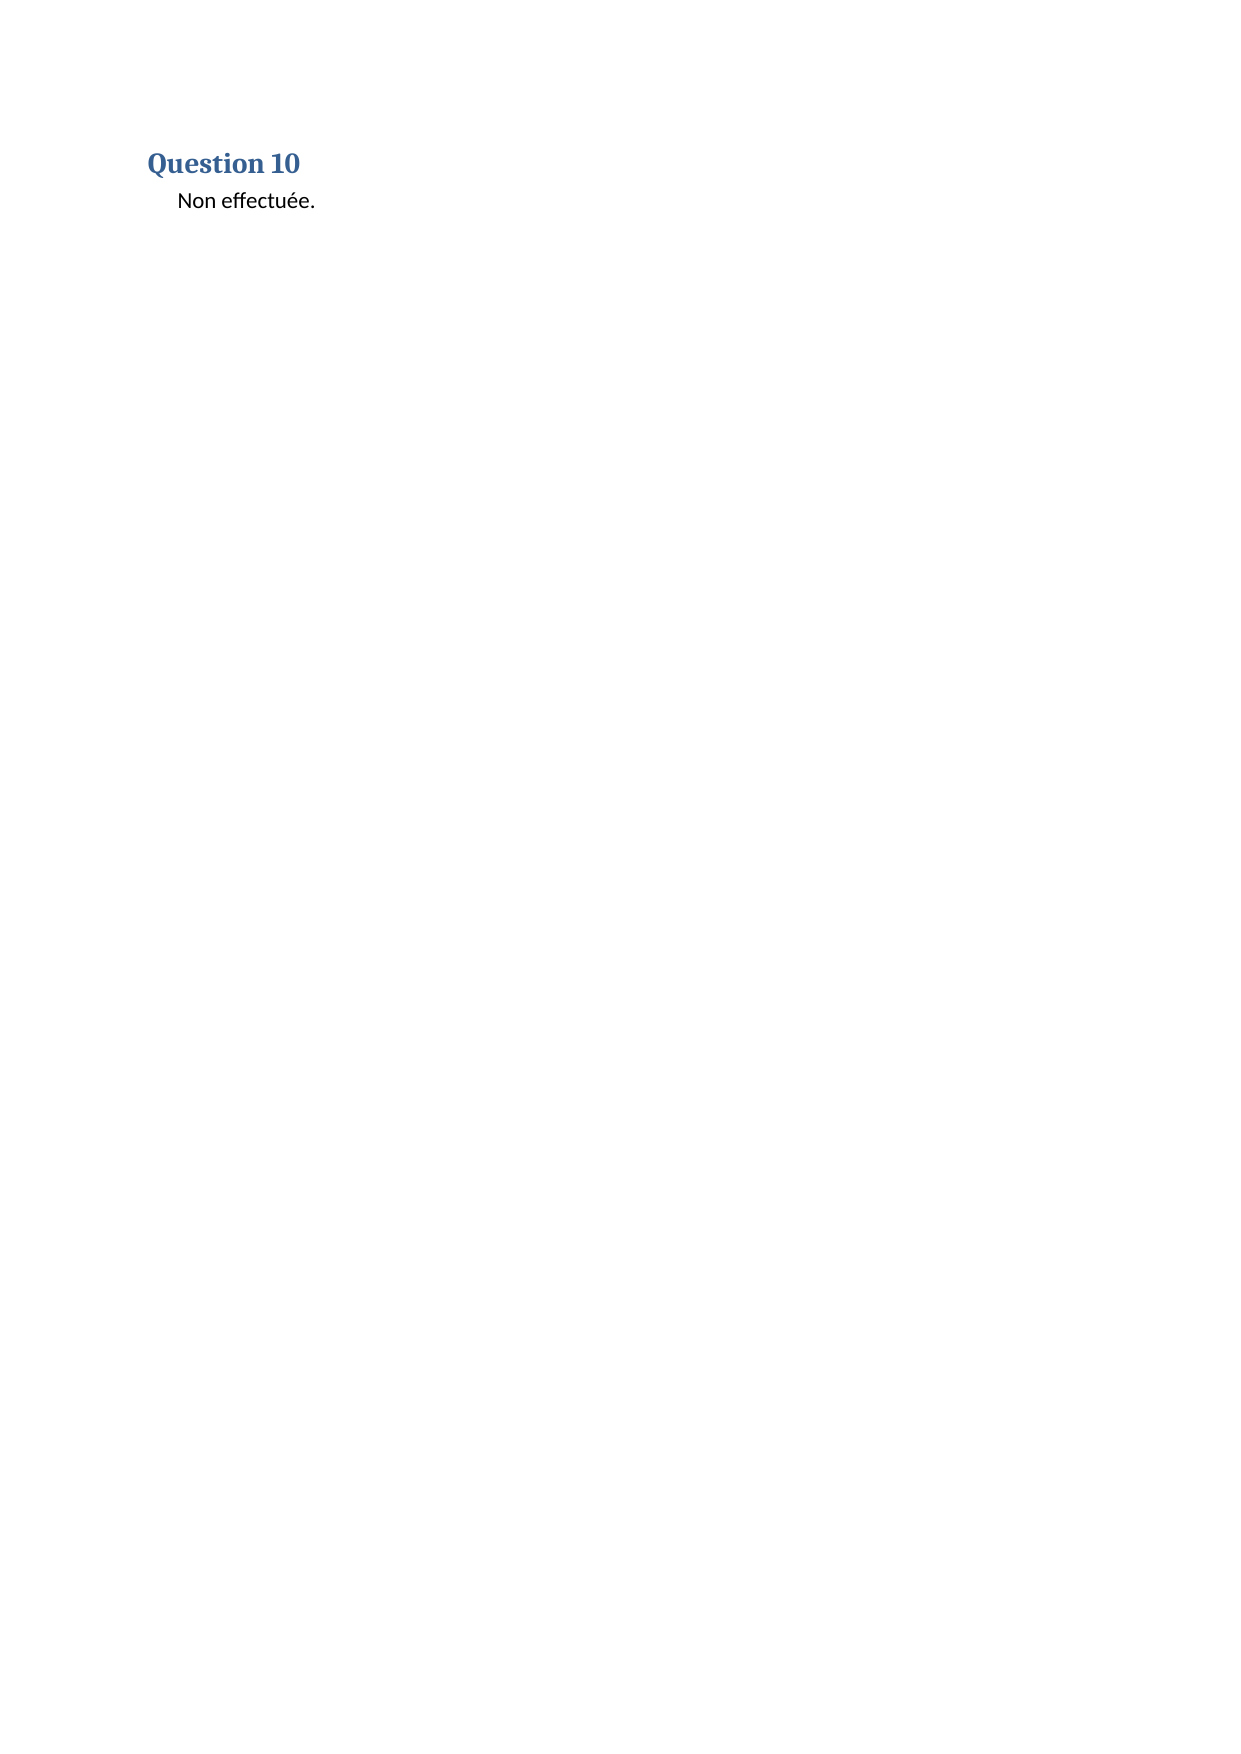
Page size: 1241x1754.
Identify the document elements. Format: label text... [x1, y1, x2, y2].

subtitle Question 10 [148, 148, 1093, 181]
text Non effectuée. [177, 186, 1093, 214]
